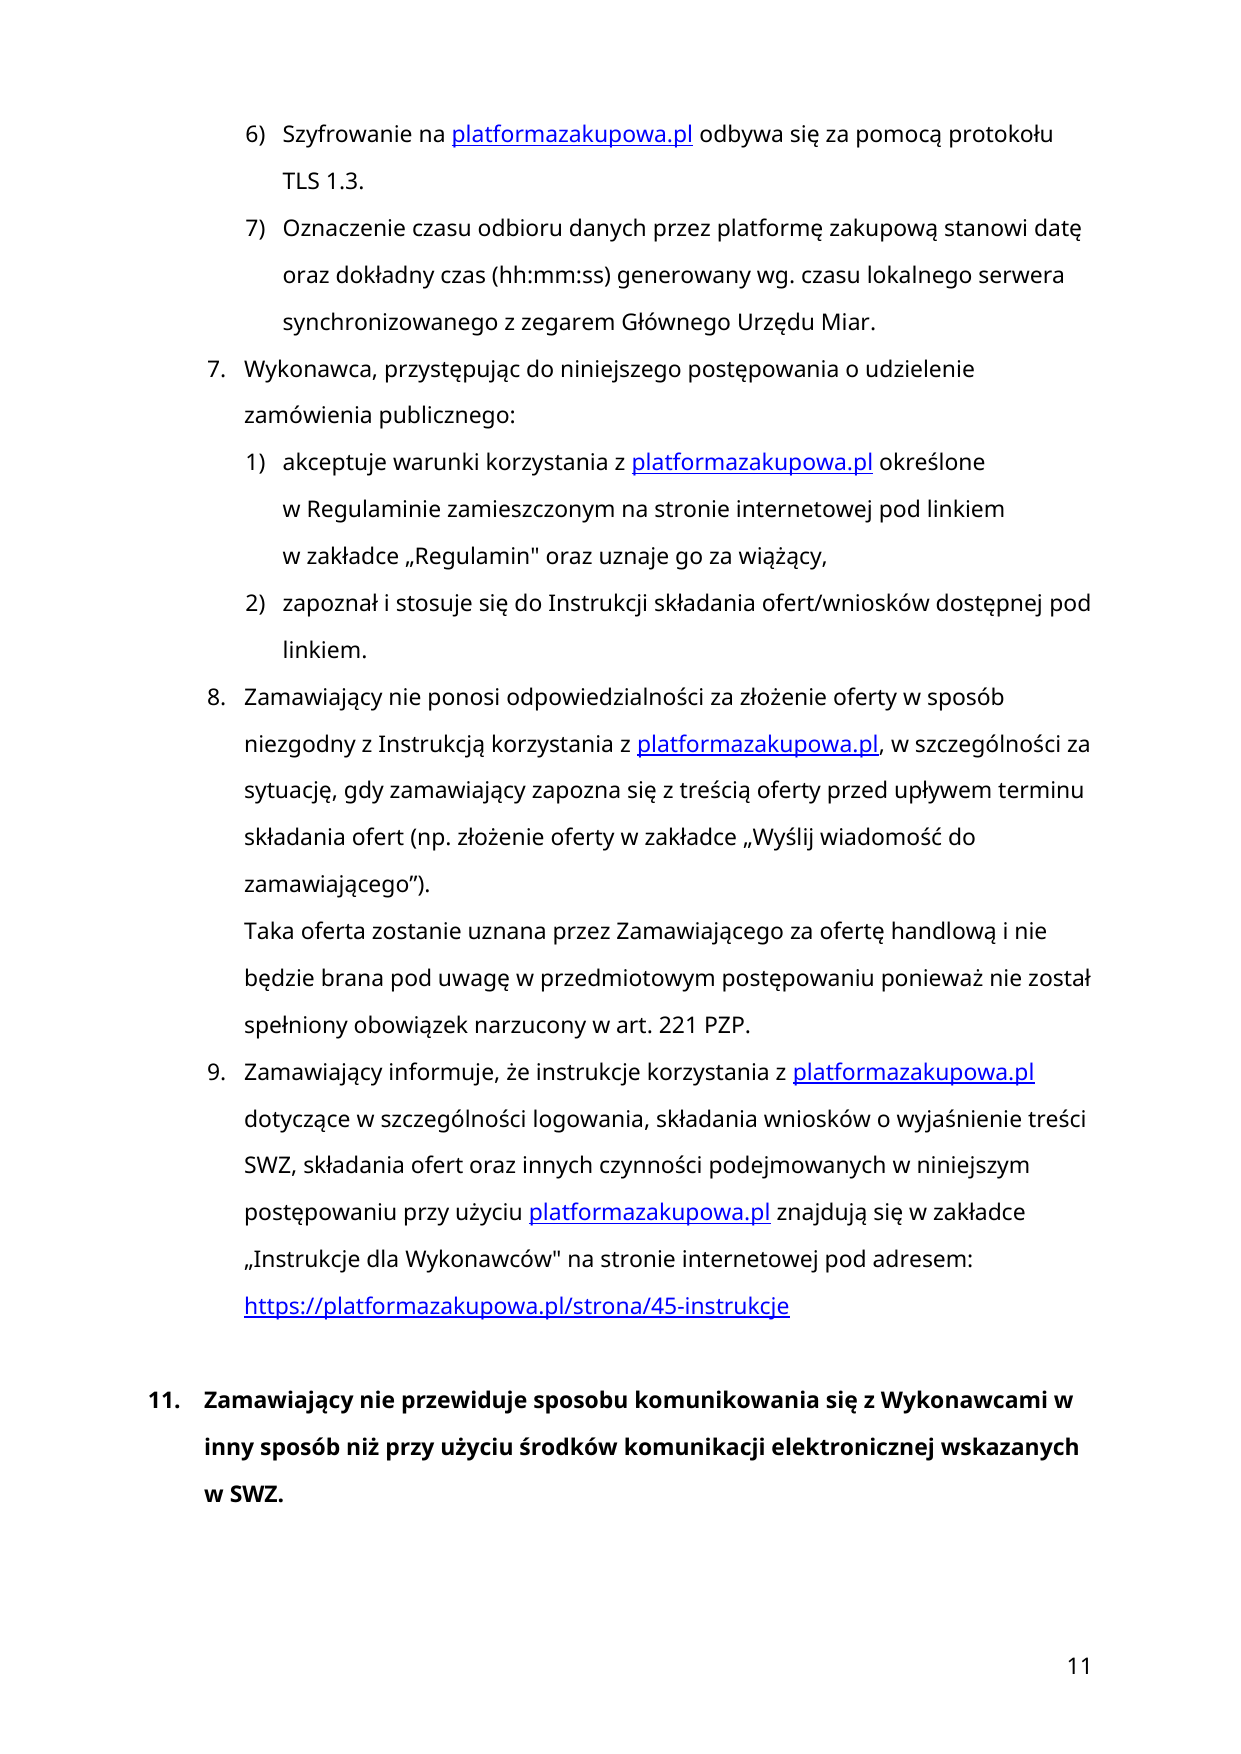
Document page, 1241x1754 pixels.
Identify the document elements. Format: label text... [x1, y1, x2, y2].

list Szyfrowanie na platformazakupowa.pl odbywa się za pomocą protokołu TLS 1.3. [245, 118, 1092, 196]
subtitle Zamawiający nie przewiduje sposobu komunikowania się z Wykonawcami w inny sposób niż przy użyciu środków komunikacji elektronicznej wskazanych w SWZ. [148, 1384, 1092, 1509]
list Wykonawca, przystępując do niniejszego postępowania o udzielenie zamówienia publicznego: [207, 352, 1092, 431]
list Zamawiający informuje, że instrukcje korzystania z platformazakupowa.pl dotyczące w szczególności logowania, składania wniosków o wyjaśnienie treści SWZ, składania ofert oraz innych czynności podejmowanych w niniejszym postępowaniu przy użyciu platformazakupowa.pl znajdują się w zakładce „Instrukcje dla Wykonawców" na stronie internetowej pod adresem: https://platformazakupowa.pl/strona/45-instrukcje [207, 1056, 1092, 1321]
list zapoznał i stosuje się do Instrukcji składania ofert/wniosków dostępnej pod linkiem. [245, 587, 1092, 665]
list Oznaczenie czasu odbioru danych przez platformę zakupową stanowi datę oraz dokładny czas (hh:mm:ss) generowany wg. czasu lokalnego serwera synchronizowanego z zegarem Głównego Urzędu Miar. [245, 212, 1092, 337]
list akceptuje warunki korzystania z platformazakupowa.pl określone w Regulaminie zamieszczonym na stronie internetowej pod linkiem w zakładce „Regulamin" oraz uznaje go za wiążący, [245, 446, 1092, 571]
list Zamawiający nie ponosi odpowiedzialności za złożenie oferty w sposób niezgodny z Instrukcją korzystania z platformazakupowa.pl, w szczególności za sytuację, gdy zamawiający zapozna się z treścią oferty przed upływem terminu składania ofert (np. złożenie oferty w zakładce „Wyślij wiadomość do zamawiającego”). Taka oferta zostanie uznana przez Zamawiającego za ofertę handlową i nie będzie brana pod uwagę w przedmiotowym postępowaniu ponieważ nie został spełniony obowiązek narzucony w art. 221 PZP. [207, 681, 1092, 1040]
